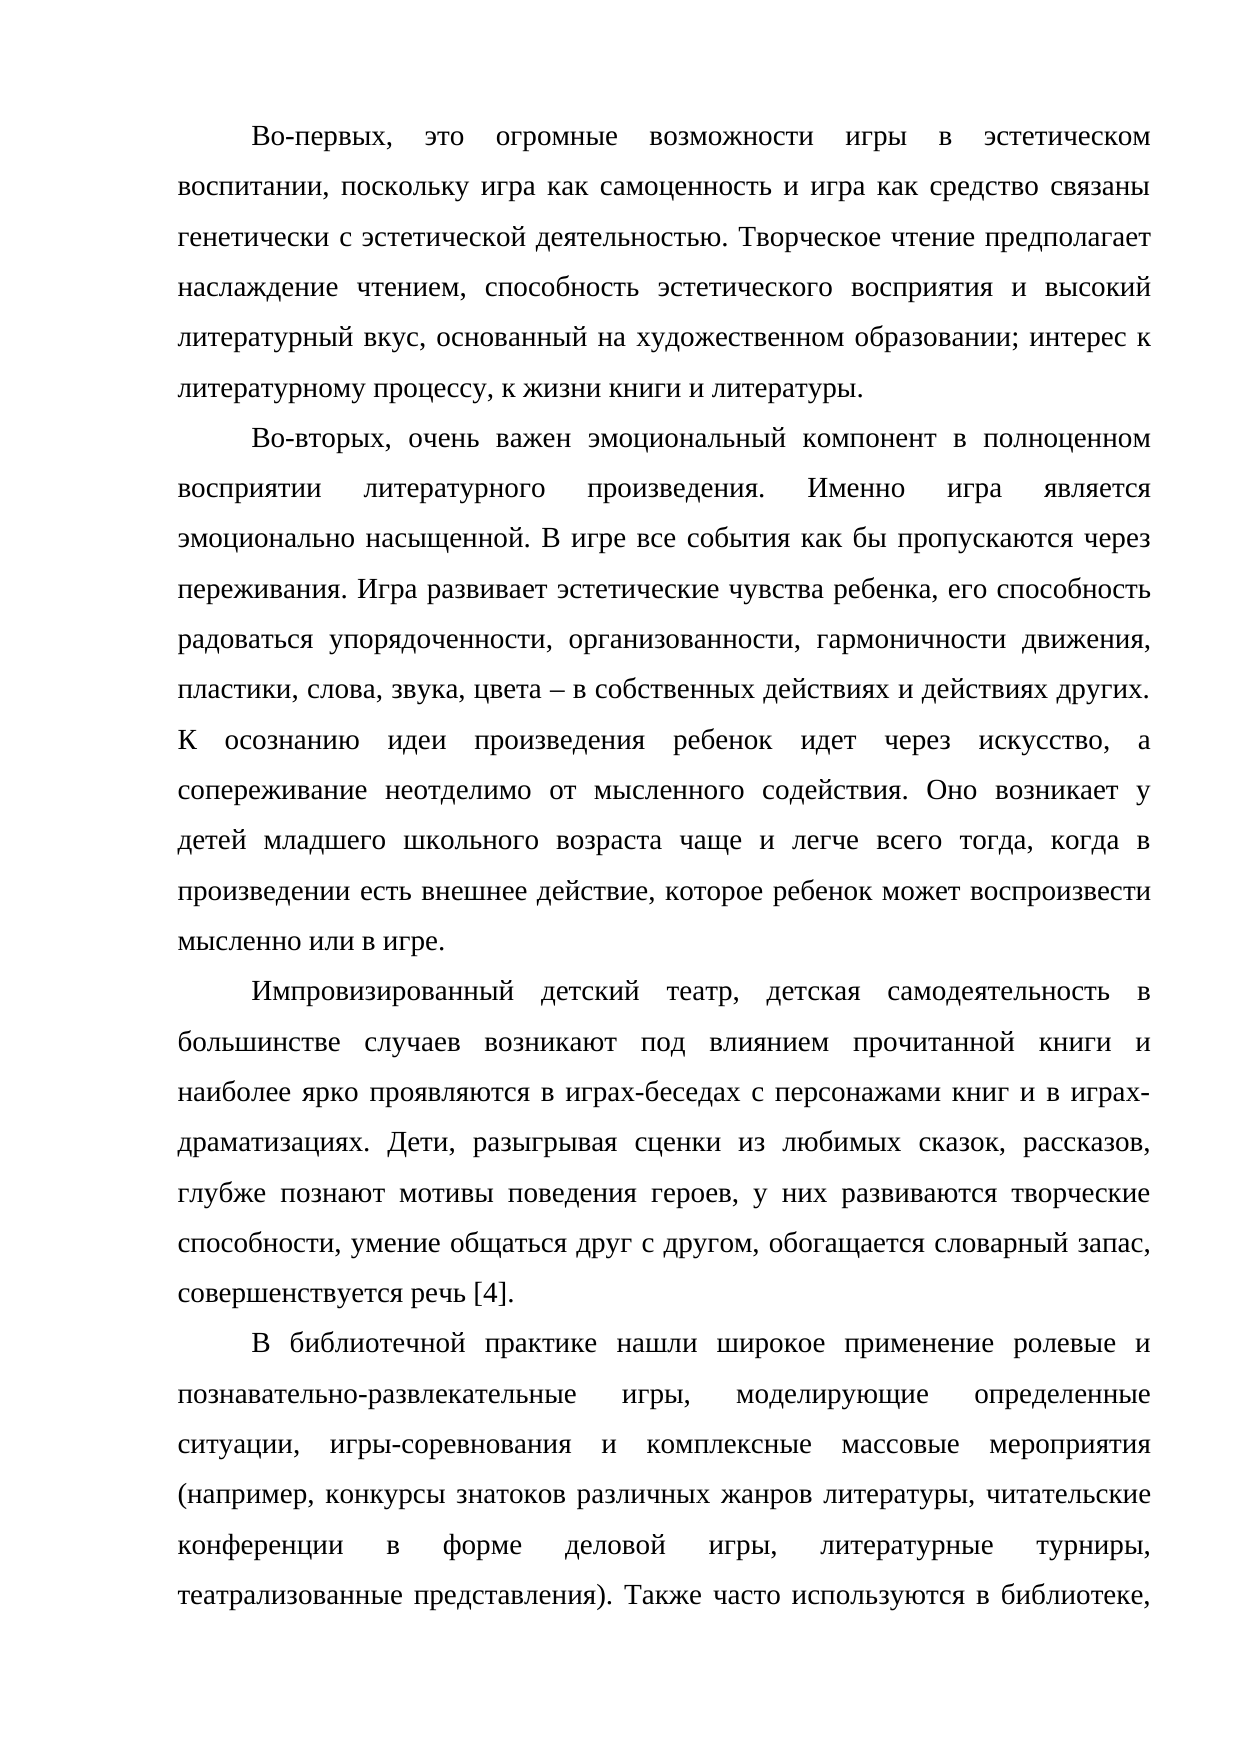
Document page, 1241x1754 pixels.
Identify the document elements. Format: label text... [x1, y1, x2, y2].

text Во-первых, это огромные возможности игры в эстетическом воспитании, поскольку игра как самоценность и игра как средство связаны генетически с эстетической деятельностью. Творческое чтение предполагает наслаждение чтением, способность эстетического восприятия и высокий литературный вкус, основанный на художественном образовании; интерес к литературному процессу, к жизни книги и литературы. [177, 118, 1152, 403]
text Во-вторых, очень важен эмоциональный компонент в полноценном восприятии литературного произведения. Именно игра является эмоционально насыщенной. В игре все события как бы пропускаются через переживания. Игра развивает эстетические чувства ребенка, его способность радоваться упорядоченности, организованности, гармоничности движения, пластики, слова, звука, цвета – в собственных действиях и действиях других. К осознанию идеи произведения ребенок идет через искусство, а сопереживание неотделимо от мысленного содействия. Оно возникает у детей младшего школьного возраста чаще и легче всего тогда, когда в произведении есть внешнее действие, которое ребенок может воспроизвести мысленно или в игре. [177, 420, 1152, 957]
text Импровизированный детский театр, детская самодеятельность в большинстве случаев возникают под влиянием прочитанной книги и наиболее ярко проявляются в играх-беседах с персонажами книг и в играх-драматизациях. Дети, разыгрывая сценки из любимых сказок, рассказов, глубже познают мотивы поведения героев, у них развиваются творческие способности, умение общаться друг с другом, обогащается словарный запас, совершенствуется речь [4]. [177, 973, 1152, 1309]
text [177, 1326, 1152, 1611]
